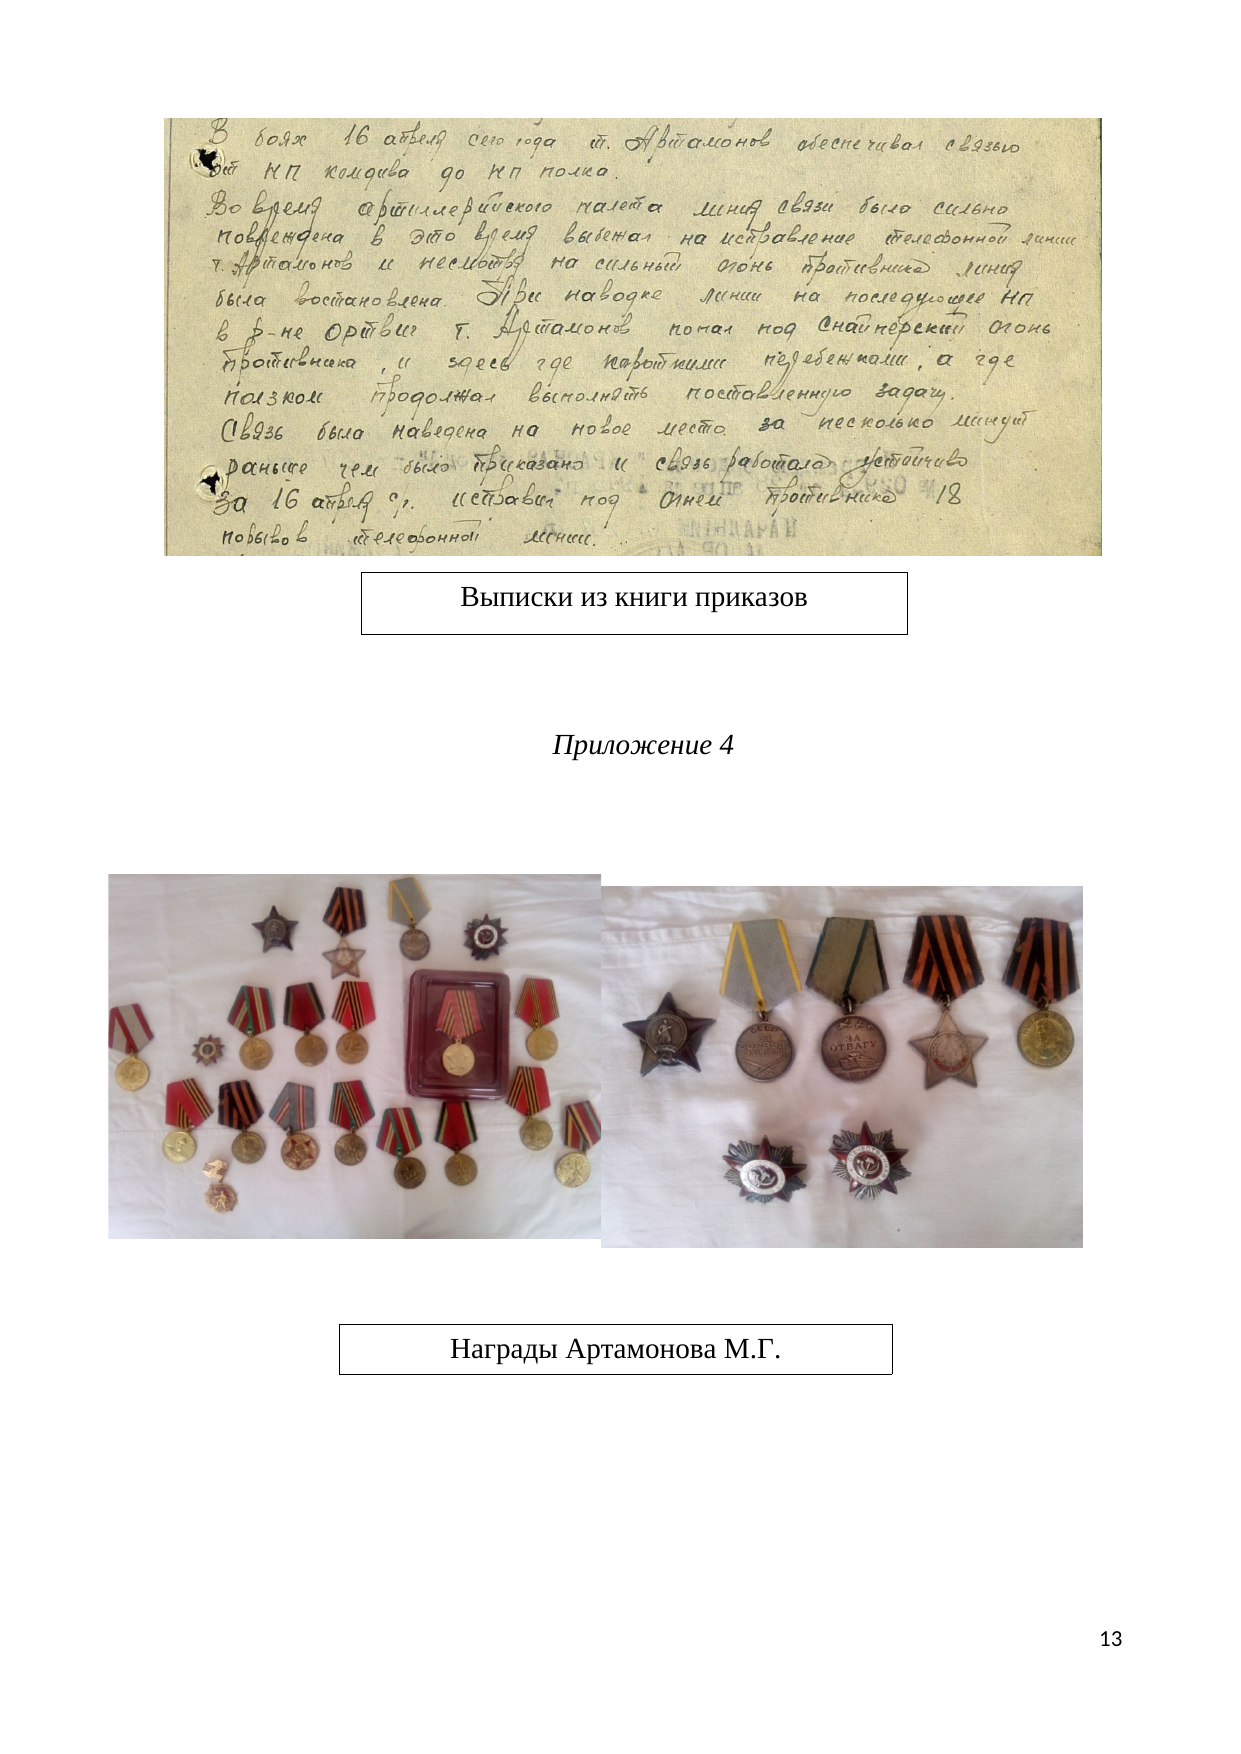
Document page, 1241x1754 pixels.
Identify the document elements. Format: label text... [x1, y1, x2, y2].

text Приложение 4 [120, 727, 1122, 761]
picture [108, 874, 1083, 1248]
picture [164, 118, 1102, 556]
